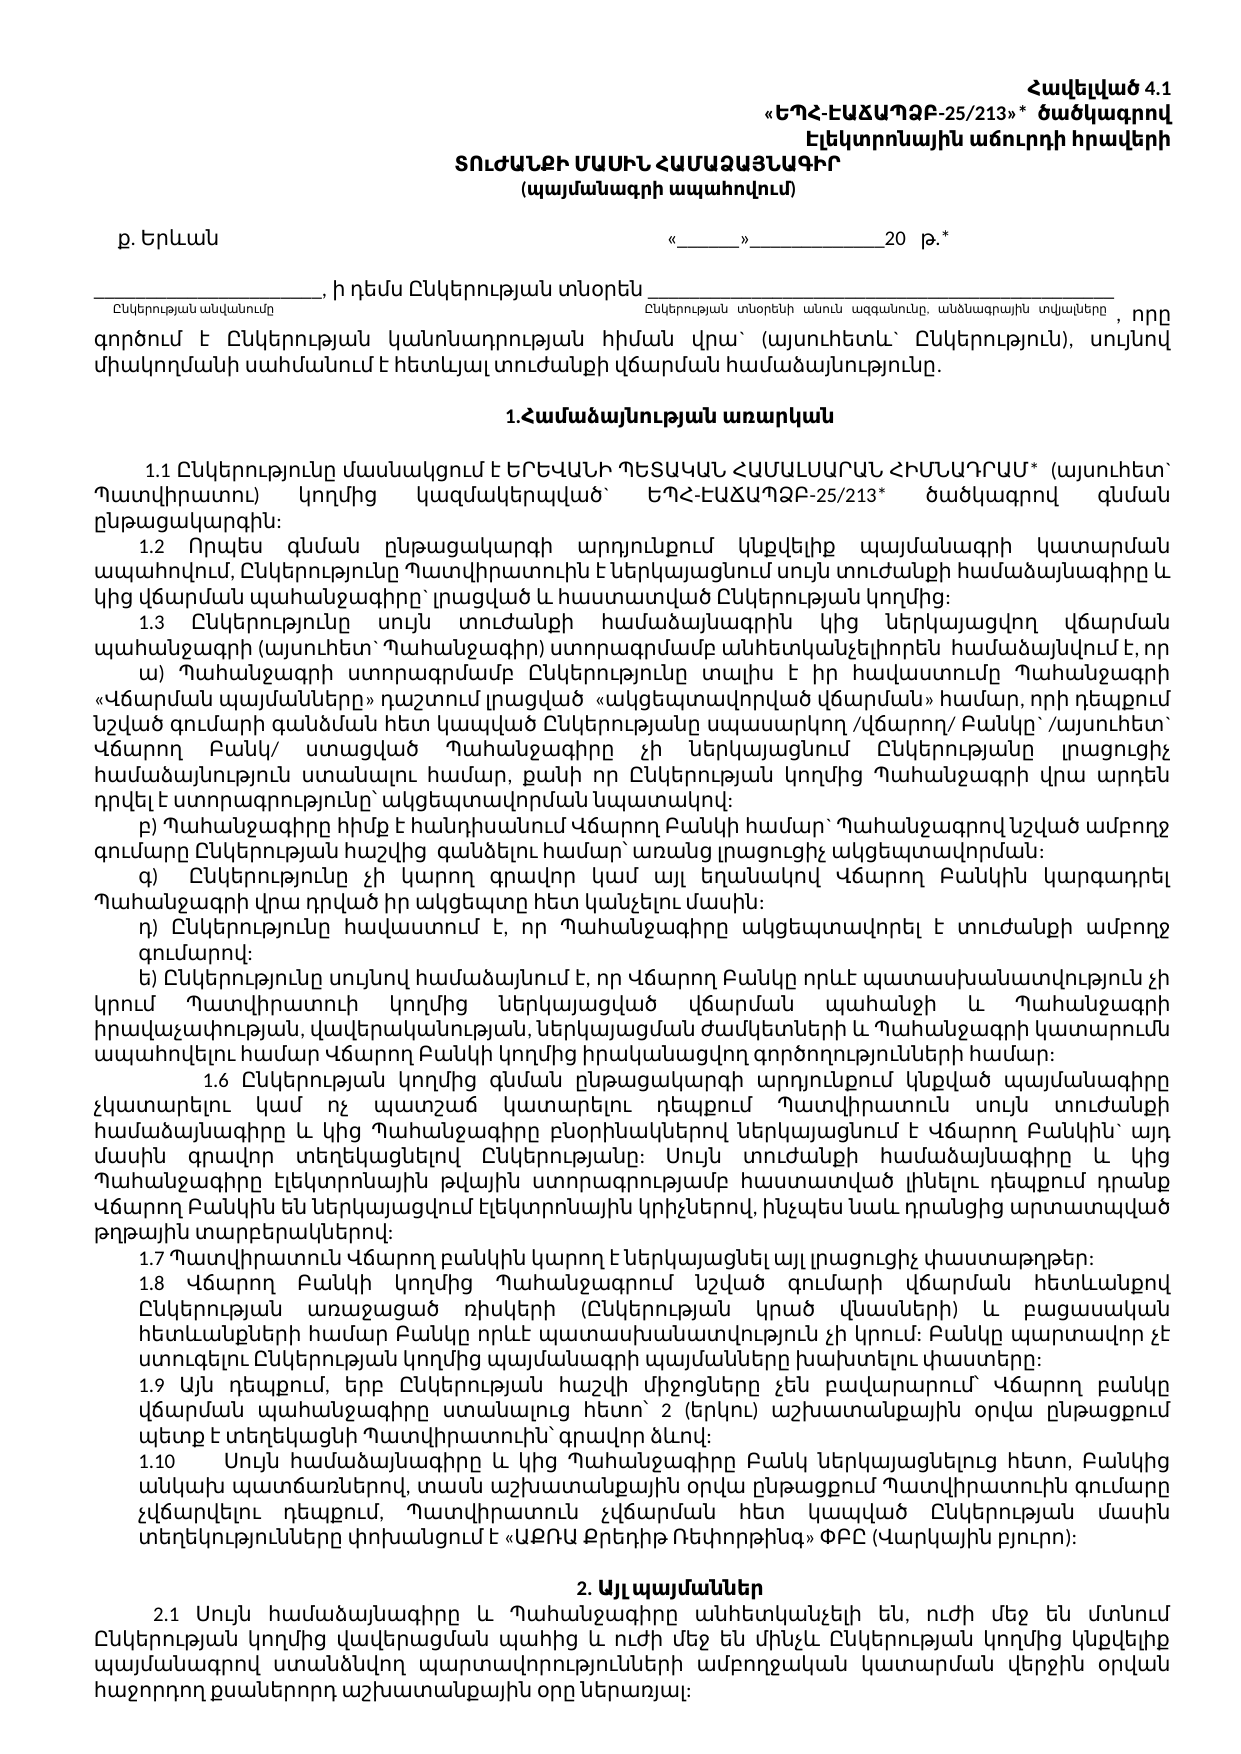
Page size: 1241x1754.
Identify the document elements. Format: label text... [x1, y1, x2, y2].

text գ) Ընկերությունը չի կարող գրավոր կամ այլ եղանակով Վճարող Բանկին կարգադրել Պահանջագրի վրա դրված իր ակցեպտը հետ կանչելու մասին: [94, 864, 1171, 914]
text «ԵՊՀ-ԷԱՃԱՊՁԲ-25/213»* ծածկագրով [94, 100, 1171, 126]
text ______________________, ի դեմս Ընկերության տնօրեն _____________________________________________ [94, 276, 1171, 301]
text ՏՈւԺԱՆՔԻ ՄԱՍԻՆ ՀԱՄԱՁԱՅՆԱԳԻՐ [94, 151, 1171, 177]
text 1.2 Որպես գնման ընթացակարգի արդյունքում կնքվելիք պայմանագրի կատարման ապահովում, Ընկերությունը Պատվիրատուին է ներկայացնում սույն տուժանքի համաձայնագիրը և կից վճարման պահանջագիրը` լրացված և հաստատված Ընկերության կողմից: [94, 533, 1171, 609]
text 1.9 Այն դեպքում, երբ Ընկերության հաշվի միջոցները չեն բավարարում՝ Վճարող բանկը վճարման պահանջագիրը ստանալուց հետո՝ 2 (երկու) աշխատանքային օրվա ընթացքում պետք է տեղեկացնի Պատվիրատուին՝ գրավոր ձևով: [138, 1372, 1171, 1448]
text ա) Պահանջագրի ստորագրմամբ Ընկերությունը տալիս է իր հավաստումը Պահանջագրի «Վճարման պայմանները» դաշտում լրացված «ակցեպտավորված վճարման» համար, որի դեպքում նշված գումարի գանձման հետ կապված Ընկերությանը սպասարկող /վճարող/ Բանկը` /այսուհետ` Վճարող Բանկ/ ստացված Պահանջագիրը չի ներկայացնում Ընկերությանը լրացուցիչ համաձայնություն ստանալու համար, քանի որ Ընկերության կողմից Պահանջագրի վրա արդեն դրվել է ստորագրությունը՝ ակցեպտավորման նպատակով: [94, 660, 1171, 813]
text ք. Երևան «______»_____________20 թ.* [94, 225, 1171, 250]
text 1.10 Սույն համաձայնագիրը և կից Պահանջագիրը Բանկ ներկայացնելուց հետո, Բանկից անկախ պատճառներով, տասն աշխատանքային օրվա ընթացքում Պատվիրատուին գումարը չվճարվելու դեպքում, Պատվիրատուն չվճարման հետ կապված Ընկերության մասին տեղեկությունները փոխանցում է «ԱՔՌԱ Քրեդիթ Ռեփորթինգ» ՓԲԸ (Վարկային բյուրո): [138, 1448, 1171, 1550]
text ե) Ընկերությունը սույնով համաձայնում է, որ Վճարող Բանկը որևէ պատասխանատվություն չի կրում Պատվիրատուի կողմից ներկայացված վճարման պահանջի և Պահանջագրի իրավաչափության, վավերականության, ներկայացման ժամկետների և Պահանջագրի կատարումն ապահովելու համար Վճարող Բանկի կողմից իրականացվող գործողությունների համար: [94, 965, 1171, 1067]
text 1.6 Ընկերության կողմից գնման ընթացակարգի արդյունքում կնքված պայմանագիրը չկատարելու կամ ոչ պատշաճ կատարելու դեպքում Պատվիրատուն սույն տուժանքի համաձայնագիրը և կից Պահանջագիրը բնօրինակներով ներկայացնում է Վճարող Բանկին` այդ մասին գրավոր տեղեկացնելով Ընկերությանը: Սույն տուժանքի համաձայնագիրը և կից Պահանջագիրը էլեկտրոնային թվային ստորագրությամբ հաստատված լինելու դեպքում դրանք Վճարող Բանկին են ներկայացվում էլեկտրոնային կրիչներով, ինչպես նաև դրանցից արտատպված թղթային տարբերակներով: [94, 1067, 1171, 1245]
text 1.3 Ընկերությունը սույն տուժանքի համաձայնագրին կից ներկայացվող վճարման պահանջագրի (այսուհետ` Պահանջագիր) ստորագրմամբ անհետկանչելիորեն համաձայնվում է, որ [94, 609, 1171, 660]
text Էլեկտրոնային աճուրդի հրավերի [94, 126, 1171, 151]
text 1.7 Պատվիրատուն Վճարող բանկին կարող է ներկայացնել այլ լրացուցիչ փաստաթղթեր: [138, 1245, 1171, 1270]
text 2. Այլ պայմաններ [169, 1575, 1171, 1601]
text Հավելված 4.1 [94, 75, 1171, 100]
text բ) Պահանջագիրը հիմք է հանդիսանում Վճարող Բանկի համար` Պահանջագրով նշված ամբողջ գումարը Ընկերության հաշվից գանձելու համար՝ առանց լրացուցիչ ակցեպտավորման: [94, 813, 1171, 864]
text 1.Համաձայնության առարկան [169, 403, 1171, 428]
text դ) Ընկերությունը հավաստում է, որ Պահանջագիրը ակցեպտավորել է տուժանքի ամբողջ գումարով: [138, 914, 1171, 965]
text Ընկերության անվանումը Ընկերության տնօրենի անուն ազգանունը, անձնագրային տվյալները , որը գործում է Ընկերության կանոնադրության հիման վրա` (այսուհետև` Ընկերություն), սույնով միակողմանի սահմանում է հետևյալ տուժանքի վճարման համաձայնությունը. [94, 301, 1171, 377]
text 1.1 Ընկերությունը մասնակցում է ԵՐԵՎԱՆԻ ՊԵՏԱԿԱՆ ՀԱՄԱԼՍԱՐԱՆ ՀԻՄՆԱԴՐԱՄ* (այսուհետ` Պատվիրատու) կողմից կազմակերպված` ԵՊՀ-ԷԱՃԱՊՁԲ-25/213* ծածկագրով գնման ընթացակարգին: [94, 457, 1171, 533]
text 1.8 Վճարող Բանկի կողմից Պահանջագրում նշված գումարի վճարման հետևանքով Ընկերության առաջացած ռիսկերի (Ընկերության կրած վնասների) և բացասական հետևանքների համար Բանկը որևէ պատասխանատվություն չի կրում: Բանկը պարտավոր չէ ստուգելու Ընկերության կողմից պայմանագրի պայմանները խախտելու փաստերը: [138, 1270, 1171, 1372]
text (պայմանագրի ապահովում) [94, 177, 1171, 199]
text 2.1 Սույն համաձայնագիրը և Պահանջագիրը անհետկանչելի են, ուժի մեջ են մտնում Ընկերության կողմից վավերացման պահից և ուժի մեջ են մինչև Ընկերության կողմից կնքվելիք պայմանագրով ստանձնվող պարտավորությունների ամբողջական կատարման վերջին օրվան հաջորդող քսաներորդ աշխատանքային օրը ներառյալ: [94, 1601, 1171, 1702]
